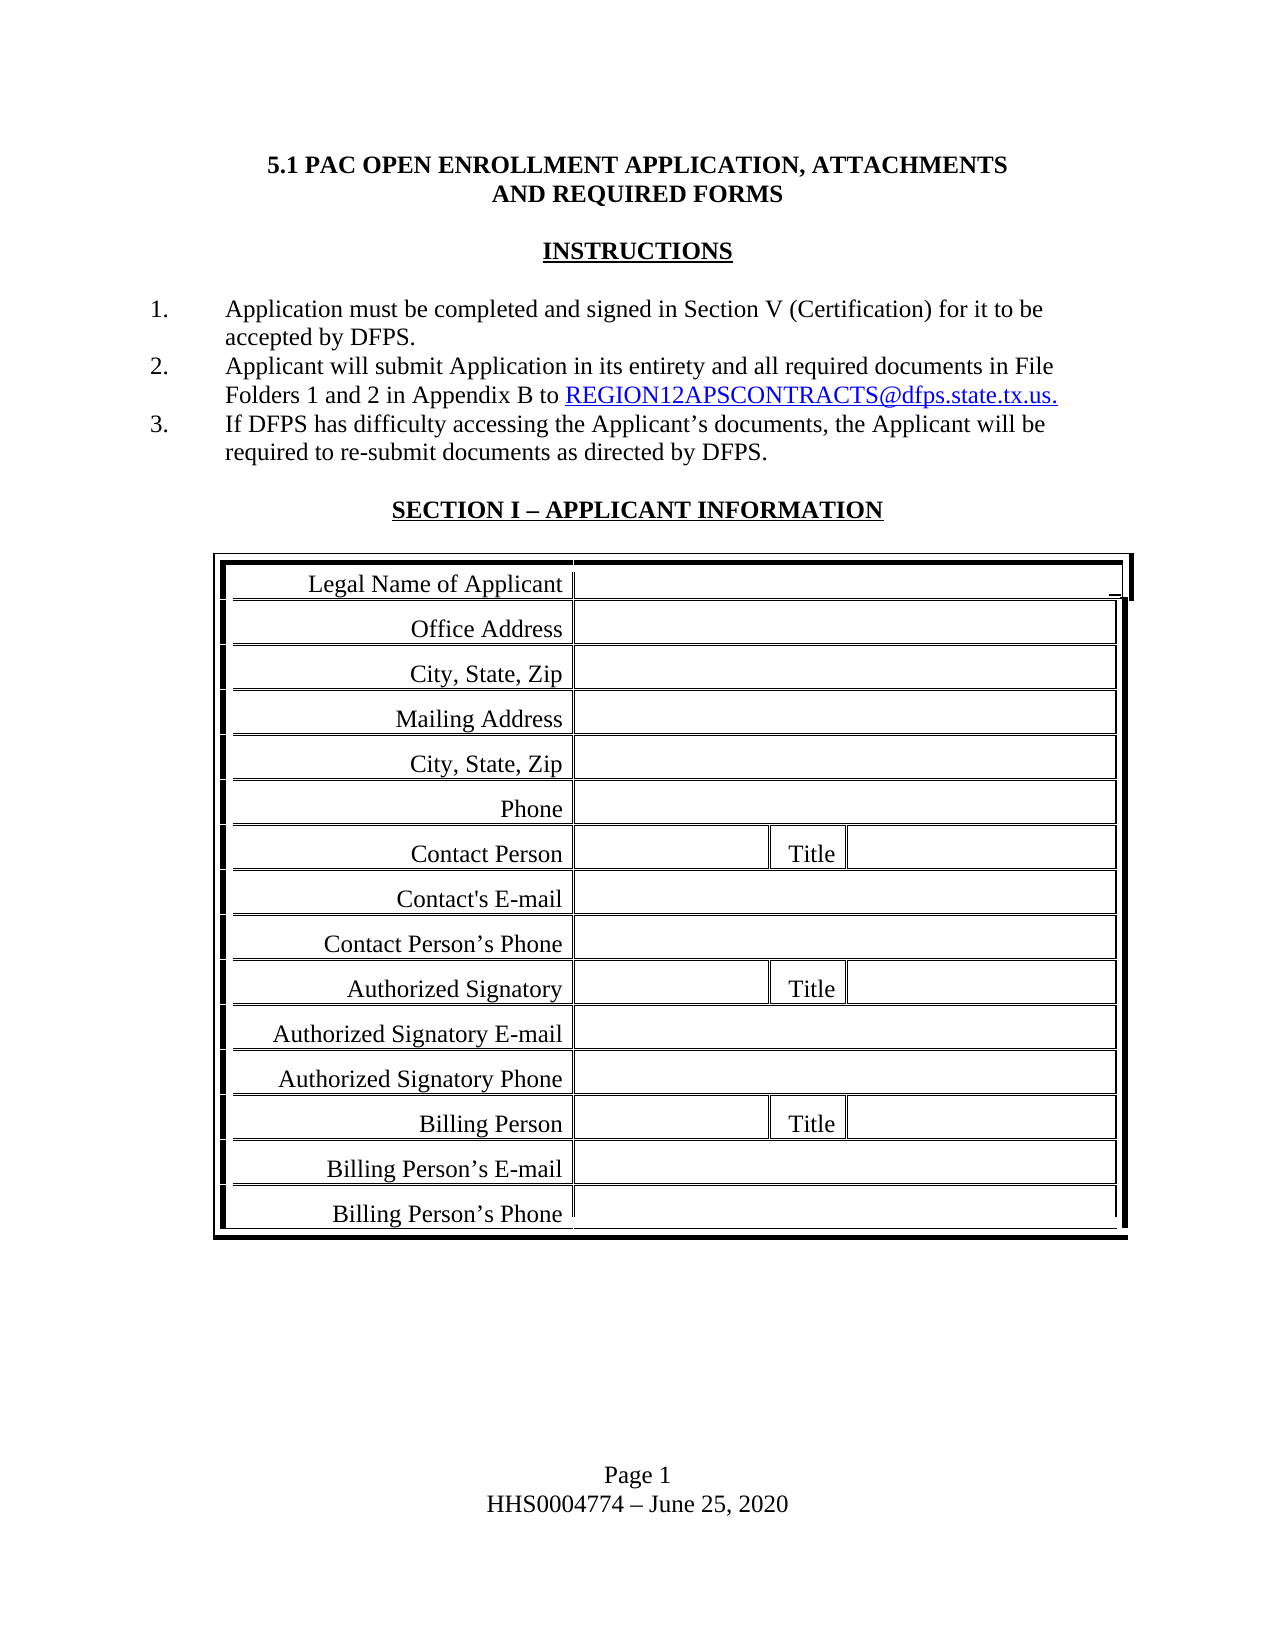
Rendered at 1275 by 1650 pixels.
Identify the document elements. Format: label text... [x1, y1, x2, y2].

table_cell Authorized Signatory [226, 958, 572, 1002]
table_cell Mailing Address [226, 688, 572, 732]
table_cell [1117, 868, 1121, 912]
table_cell [575, 1096, 768, 1137]
table_cell [1117, 1003, 1121, 1047]
table_cell [575, 601, 1115, 642]
table_cell [575, 781, 1115, 822]
text SECTION I – APPLICANT INFORMATION [150, 495, 1125, 524]
table_cell [848, 961, 1115, 1002]
table_header Legal Name of Applicant [226, 561, 574, 597]
table_cell [575, 646, 1115, 687]
table_cell [575, 871, 1115, 912]
text 5.1 PAC OPEN ENROLLMENT APPLICATION, ATTACHMENTS [150, 150, 1125, 179]
table_cell [848, 1096, 1115, 1137]
table_cell Billing Person’s E-mail [226, 1138, 572, 1182]
table_cell Authorized Signatory Phone [226, 1048, 572, 1092]
table_header [574, 554, 1128, 597]
table_cell [1117, 599, 1121, 642]
table_cell [1117, 823, 1121, 867]
table_cell [575, 961, 768, 1002]
table_cell Billing Person’s Phone [226, 1183, 574, 1227]
table_cell [1117, 733, 1121, 777]
table_cell [848, 826, 1115, 867]
table_cell [575, 826, 768, 867]
table_cell Billing Person [226, 1093, 572, 1137]
table_cell [574, 1183, 1121, 1227]
table_cell [1117, 778, 1121, 822]
table_cell Contact Person’s Phone [226, 913, 572, 957]
subtitle INSTRUCTIONS [150, 236, 1125, 265]
table_cell [1117, 1138, 1121, 1182]
subtitle If DFPS has difficulty accessing the Applicant’s documents, the Applicant will be required to re-submit documents as directed by DFPS. [150, 409, 1125, 466]
table_cell [1117, 1048, 1121, 1092]
table_cell Title [771, 961, 845, 1002]
subtitle Applicant will submit Application in its entirety and all required documents in File Folders 1 and 2 in Appendix B to REGION12APSCONTRACTS@dfps.state.tx.us. [150, 351, 1125, 409]
table_cell City, State, Zip [226, 643, 572, 687]
table_cell Authorized Signatory E-mail [226, 1003, 572, 1047]
subtitle Application must be completed and signed in Section V (Certification) for it to be accepted by DFPS. [150, 294, 1125, 351]
table_cell [1117, 913, 1121, 957]
table_cell [1117, 688, 1121, 732]
table_cell City, State, Zip [226, 733, 572, 777]
table_cell [1117, 958, 1121, 1002]
text AND REQUIRED FORMS [150, 179, 1125, 207]
table_cell Phone [226, 778, 572, 822]
table_cell [575, 1006, 1115, 1047]
table_cell Title [771, 826, 845, 867]
table_cell [575, 916, 1115, 957]
table_cell [575, 1051, 1115, 1092]
table_cell Office Address [226, 598, 572, 642]
table_cell Title [771, 1096, 845, 1137]
table_cell [575, 691, 1115, 732]
table_cell [1117, 643, 1121, 687]
table_cell [575, 1141, 1115, 1182]
table_cell Contact's E-mail [226, 868, 572, 912]
table_cell Contact Person [226, 823, 572, 867]
table_cell [575, 736, 1115, 777]
table_cell [1117, 1093, 1121, 1137]
